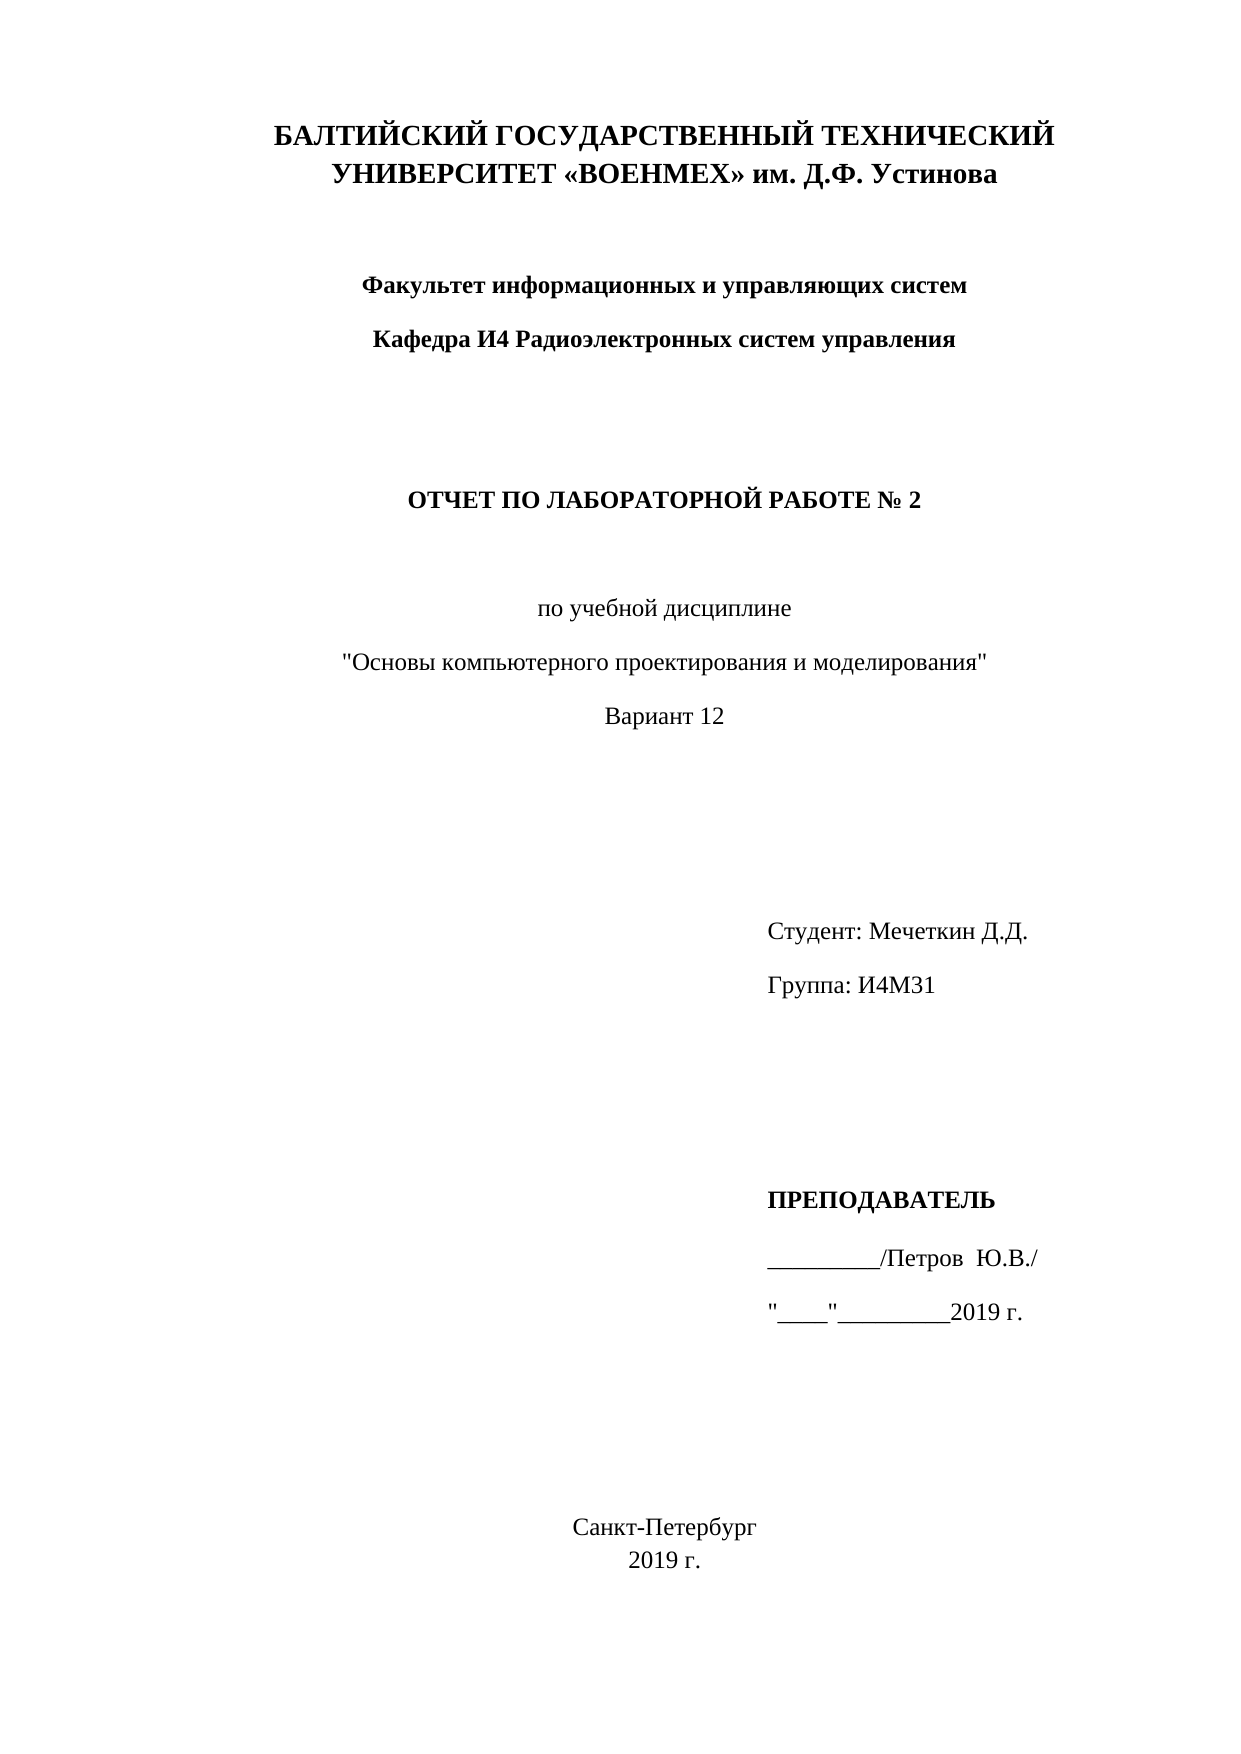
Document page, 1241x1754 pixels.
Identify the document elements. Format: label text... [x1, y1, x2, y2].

text _________/Петров Ю.В./ [177, 1243, 1152, 1271]
text Вариант 12 [177, 701, 1152, 729]
text ОТЧЕТ ПО ЛАБОРАТОРНОЙ РАБОТЕ № 2 [177, 485, 1152, 514]
text по учебной дисциплине [177, 593, 1152, 622]
text ПРЕПОДАВАТЕЛЬ [177, 1185, 1152, 1213]
text Студент: Мечеткин Д.Д. [177, 916, 1152, 945]
text "____"_________2019 г. [177, 1297, 1152, 1325]
text Кафедра И4 Радиоэлектронных систем управления [177, 324, 1152, 352]
text Санкт-Петербург 2019 г. [177, 1512, 1152, 1574]
text Группа: И4М31 [177, 970, 1152, 999]
text "Основы компьютерного проектирования и моделирования" [177, 647, 1152, 676]
text Факультет информационных и управляющих систем [177, 270, 1152, 299]
text БАЛТИЙСКИЙ ГОСУДАРСТВЕННЫЙ ТЕХНИЧЕСКИЙ УНИВЕРСИТЕТ «ВОЕНМЕХ» им. Д.Ф. Устинова [177, 118, 1152, 190]
